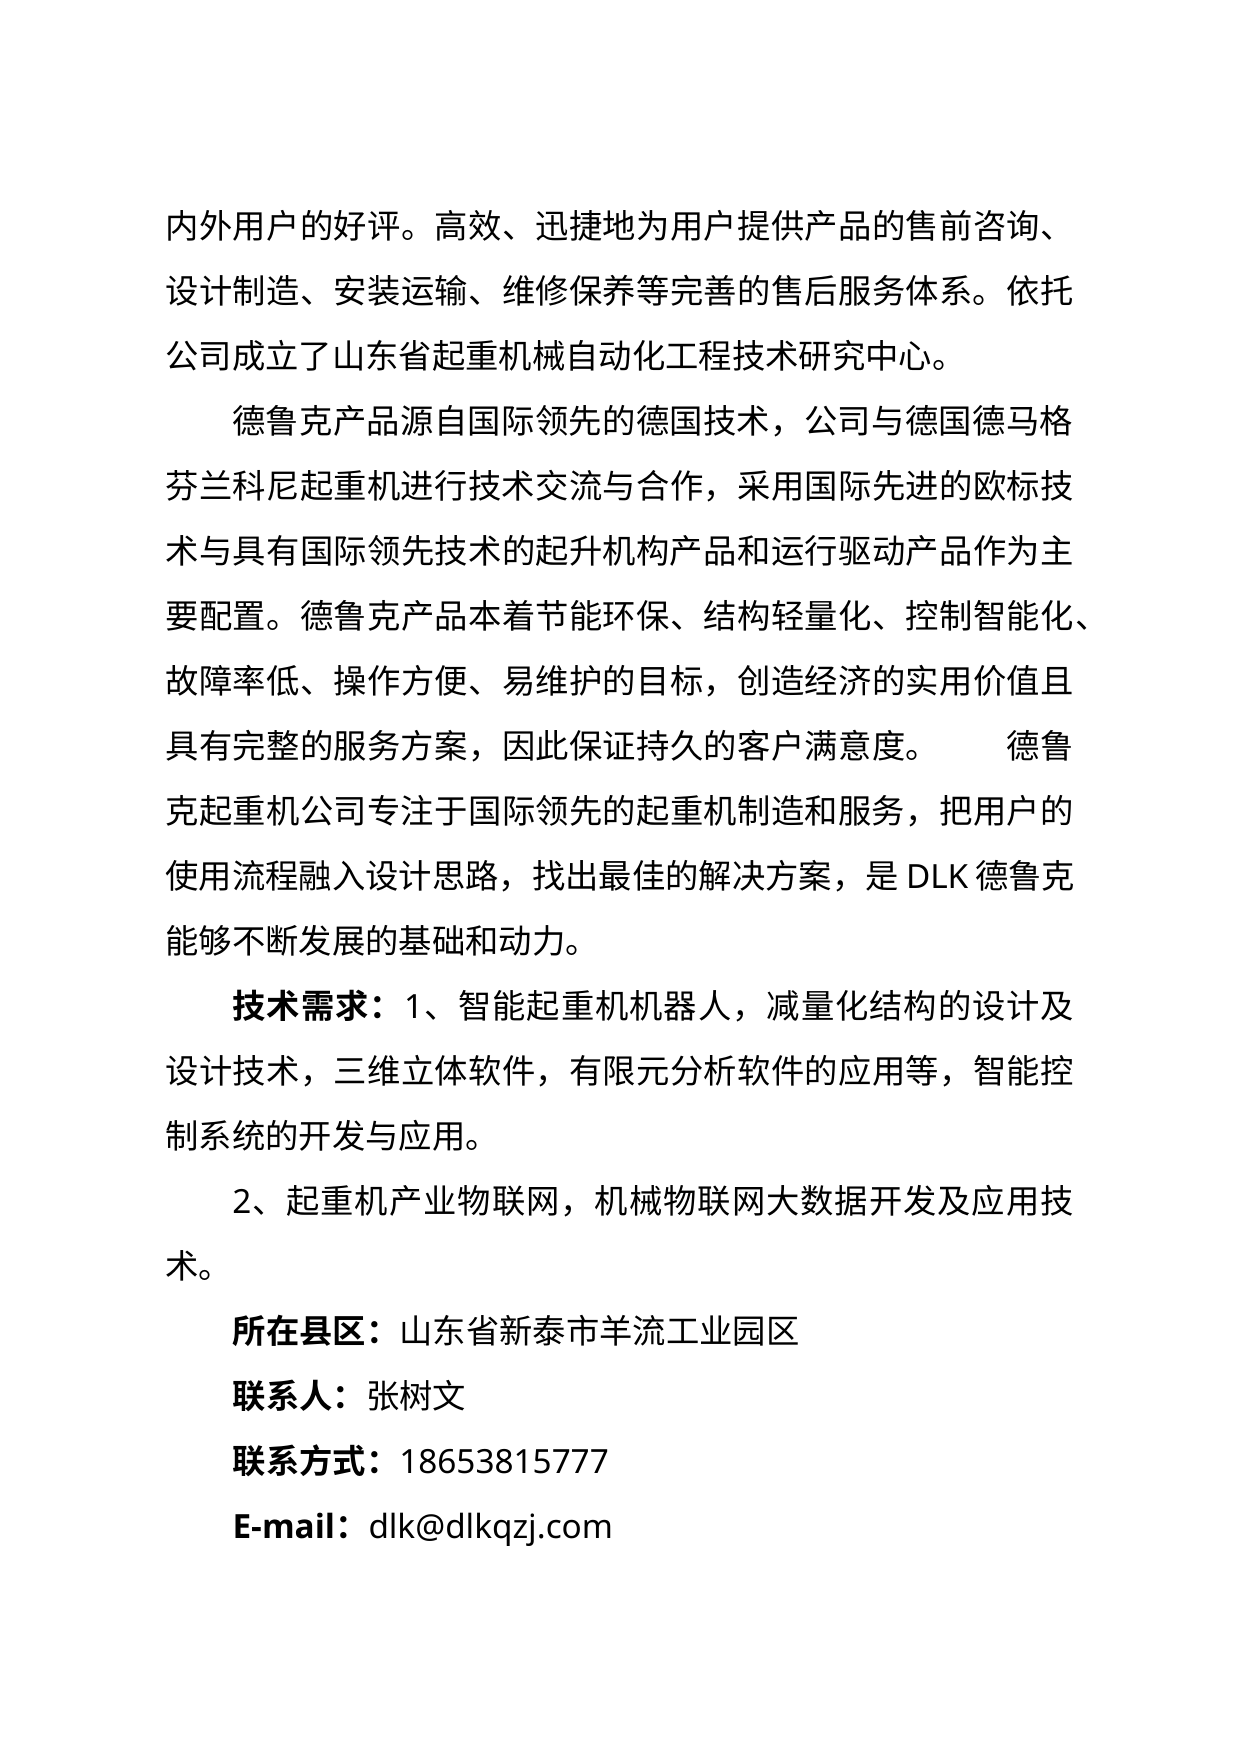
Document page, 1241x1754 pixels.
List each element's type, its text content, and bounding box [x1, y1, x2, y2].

text 联系人：张树文 [165, 1362, 1075, 1427]
text 技术需求：1、智能起重机机器人，减量化结构的设计及设计技术，三维立体软件，有限元分析软件的应用等，智能控制系统的开发与应用。 [165, 972, 1075, 1167]
text 德鲁克产品源自国际领先的德国技术，公司与德国德马格、芬兰科尼起重机进行技术交流与合作，采用国际先进的欧标技术与具有国际领先技术的起升机构产品和运行驱动产品作为主要配置。德鲁克产品本着节能环保、结构轻量化、控制智能化、故障率低、操作方便、易维护的目标，创造经济的实用价值且具有完整的服务方案，因此保证持久的客户满意度。 德鲁克起重机公司专注于国际领先的起重机制造和服务，把用户的使用流程融入设计思路，找出最佳的解决方案，是DLK德鲁克能够不断发展的基础和动力。 [165, 387, 1075, 972]
text 2、起重机产业物联网，机械物联网大数据开发及应用技术。 [165, 1167, 1075, 1297]
text 联系方式：18653815777 [165, 1427, 1075, 1492]
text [165, 192, 1075, 387]
text 所在县区：山东省新泰市羊流工业园区 [165, 1297, 1075, 1362]
text E-mail：dlk@dlkqzj.com [165, 1492, 1075, 1557]
